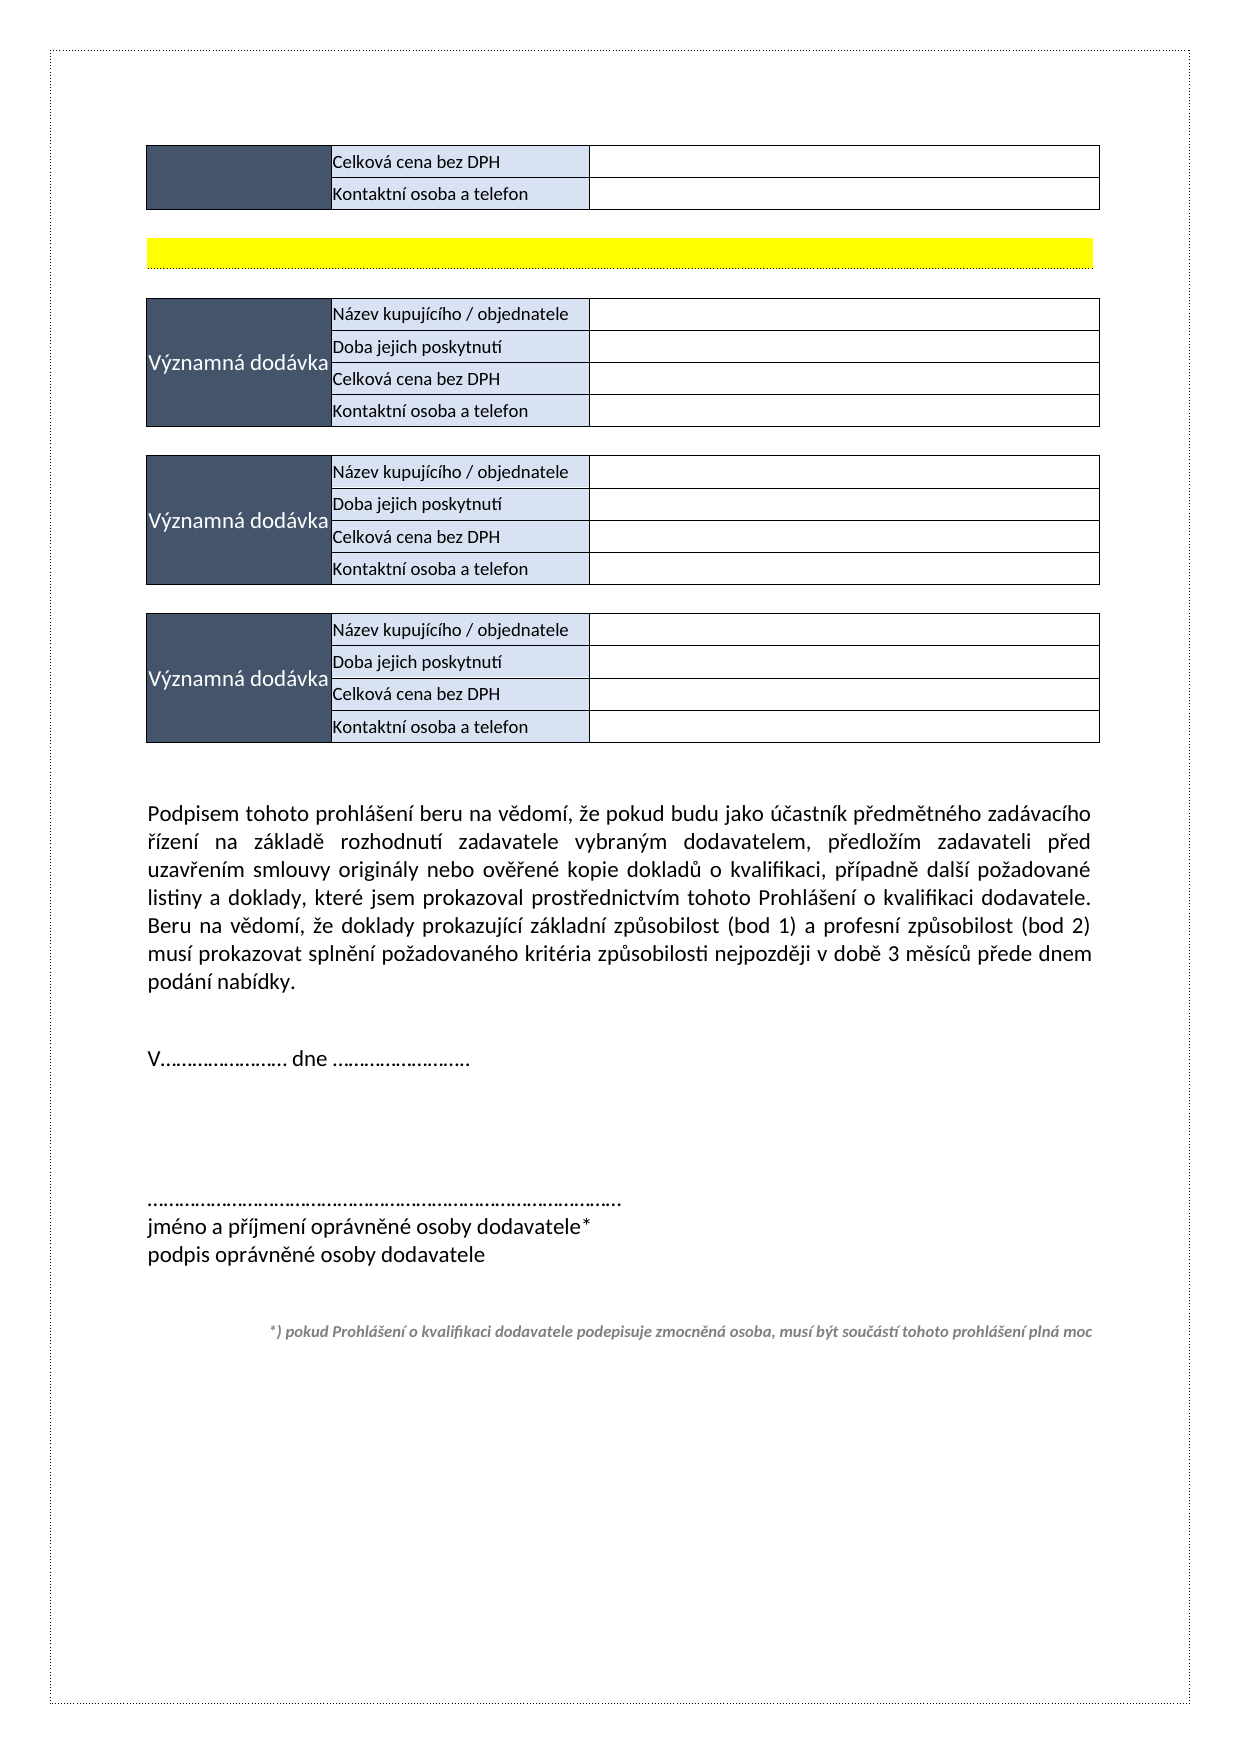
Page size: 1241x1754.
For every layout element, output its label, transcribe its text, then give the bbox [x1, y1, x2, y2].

table_cell Kontaktní osoba a telefon [332, 395, 589, 426]
table_header Název kupujícího / objednatele [332, 614, 589, 645]
text jméno a příjmení oprávněné osoby dodavatele* [147, 1212, 1093, 1240]
table_cell [590, 521, 1099, 552]
table_cell Doba jejich poskytnutí [332, 489, 589, 520]
text podpis oprávněné osoby dodavatele [147, 1240, 1093, 1268]
text *) pokud Prohlášení o kvalifikaci dodavatele podepisuje zmocněná osoba, musí být součástí tohoto prohlášení plná moc [147, 1321, 1093, 1341]
table_cell [590, 363, 1099, 394]
table_header Název kupujícího / objednatele [332, 456, 589, 487]
table_cell Doba jejich poskytnutí [332, 646, 589, 677]
table_cell [590, 489, 1099, 520]
table_cell [590, 553, 1099, 584]
table_header Název kupujícího / objednatele [332, 299, 589, 330]
table_cell [590, 646, 1099, 677]
table_cell Celková cena bez DPH [332, 521, 589, 552]
table_header [590, 614, 1099, 645]
table_cell Kontaktní osoba a telefon [332, 178, 589, 209]
table_cell Doba jejich poskytnutí [332, 331, 589, 362]
table_cell [590, 331, 1099, 362]
text Podpisem tohoto prohlášení beru na vědomí, že pokud budu jako účastník předmětného zadávacího řízení na základě rozhodnutí zadavatele vybraným dodavatelem, předložím zadavateli před uzavřením smlouvy originály nebo ověřené kopie dokladů o kvalifikaci, případně další požadované listiny a doklady, které jsem prokazoval prostřednictvím tohoto Prohlášení o kvalifikaci dodavatele. Beru na vědomí, že doklady prokazující základní způsobilost (bod 1) a profesní způsobilost (bod 2) musí prokazovat splnění požadovaného kritéria způsobilosti nejpozději v době 3 měsíců přede dnem podání nabídky. [147, 799, 1093, 995]
table_cell [590, 395, 1099, 426]
table_cell Celková cena bez DPH [332, 146, 589, 177]
table_cell [590, 679, 1099, 710]
table_header Významná dodávka [147, 614, 331, 742]
table_cell [590, 711, 1099, 742]
table_cell [590, 178, 1099, 209]
table_cell [590, 146, 1099, 177]
text ……………………………………………………………………………… [147, 1184, 1093, 1212]
text V…………………… dne …………………….. [147, 1044, 1093, 1072]
table_header Významná dodávka [147, 456, 331, 584]
table_header Významná dodávka [147, 299, 331, 426]
table_cell Kontaktní osoba a telefon [332, 553, 589, 584]
table_header [590, 456, 1099, 487]
table_cell Celková cena bez DPH [332, 679, 589, 710]
table_cell Celková cena bez DPH [332, 363, 589, 394]
table_header [590, 299, 1099, 330]
table_cell Kontaktní osoba a telefon [332, 711, 589, 742]
